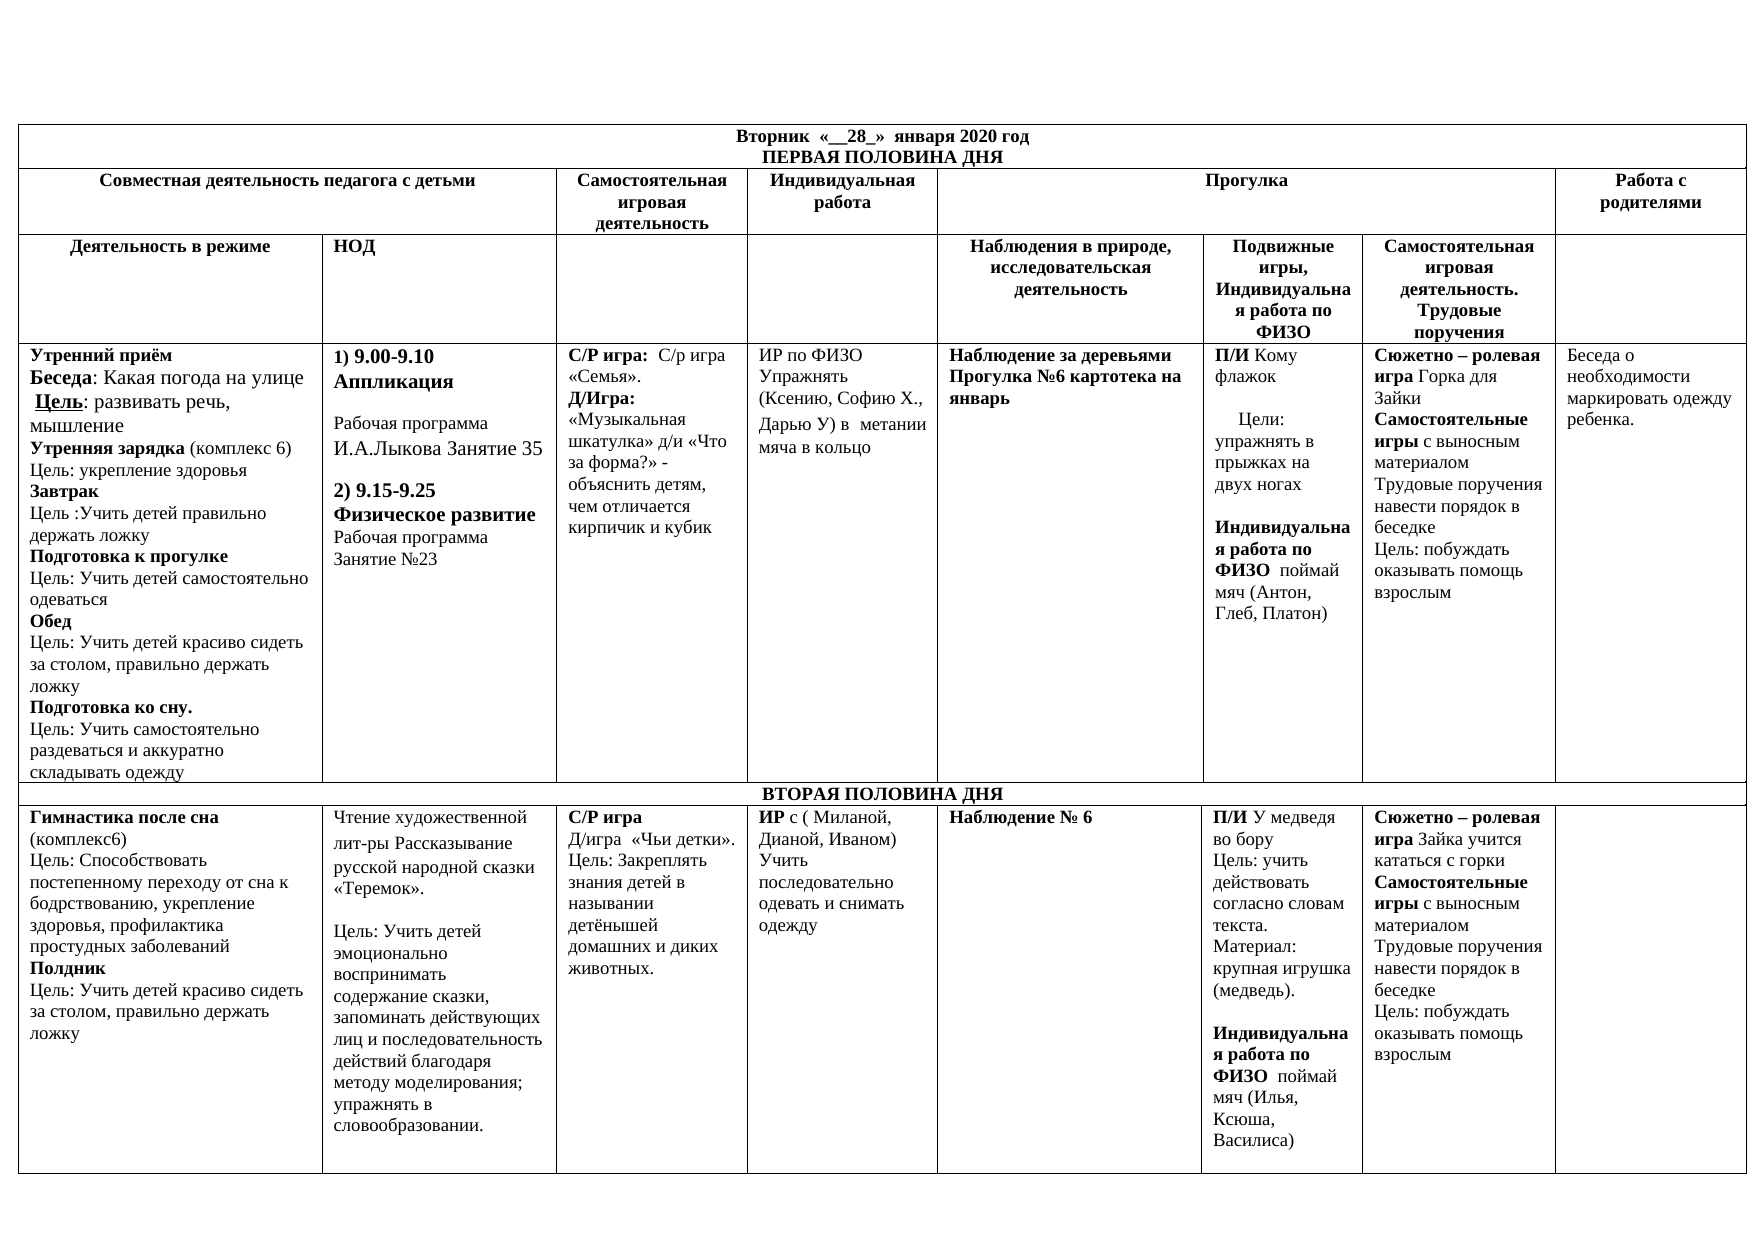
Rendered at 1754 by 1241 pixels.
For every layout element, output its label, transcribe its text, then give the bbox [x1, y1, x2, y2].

table_cell Наблюдения в природе, исследовательская деятельность [938, 235, 1203, 342]
table_cell [1556, 806, 1746, 1173]
table_cell Совместная деятельность педагога с детьми [19, 169, 556, 234]
table_cell Прогулка [938, 169, 1555, 234]
table_cell Беседа о необходимости маркировать одежду ребенка. [1556, 344, 1746, 782]
table_cell Самостоятельная игровая деятельность [557, 169, 747, 234]
table_cell Чтение художественной лит-ры Рассказывание русской народной сказки «Теремок». Цель: Учить детей эмоционально воспринимать содержание сказки, запоминать действующих лиц и последовательность действий благодаря методу моделирования; упражнять в словообразовании. [323, 806, 556, 1173]
table_cell [557, 235, 747, 342]
table_cell С/Р игра: С/р игра «Семья». Д/Игра: «Музыкальная шкатулка» д/и «Что за форма?» - объяснить детям, чем отличается кирпичик и кубик [557, 344, 747, 782]
table_cell П/И У медведя во бору Цель: учить действовать согласно словам текста. Материал: крупная игрушка (медведь). Индивидуальная работа по ФИЗО поймай мяч (Илья, Ксюша, Василиса) [1202, 806, 1362, 1173]
table_cell ИР по ФИЗО Упражнять (Ксению, Софию Х., Дарью У) в метании мяча в кольцо [748, 344, 937, 782]
table_cell Самостоятельная игровая деятельность. Трудовые поручения [1363, 235, 1555, 342]
table_cell Гимнастика после сна (комплекс6) Цель: Способствовать постепенному переходу от сна к бодрствованию, укрепление здоровья, профилактика простудных заболеваний Полдник Цель: Учить детей красиво сидеть за столом, правильно держать ложку [19, 806, 322, 1173]
table_header Вторник «__28_» января 2020 год ПЕРВАЯ ПОЛОВИНА ДНЯ [19, 125, 1746, 168]
table_cell Наблюдение за деревьями Прогулка №6 картотека на январь [938, 344, 1203, 782]
table_cell Подвижные игры, Индивидуальная работа по ФИЗО [1204, 235, 1362, 342]
table_cell Наблюдение № 6 [938, 806, 1201, 1173]
table_cell ВТОРАЯ ПОЛОВИНА ДНЯ [19, 783, 1746, 805]
table_cell Сюжетно – ролевая игра Горка для Зайки Самостоятельные игры с выносным материалом Трудовые поручения навести порядок в беседке Цель: побуждать оказывать помощь взрослым [1363, 344, 1555, 782]
table_cell С/Р игра Д/игра «Чьи детки». Цель: Закреплять знания детей в назывании детёнышей домашних и диких животных. [557, 806, 747, 1173]
table_cell 1) 9.00-9.10 Аппликация Рабочая программа И.А.Лыкова Занятие 35 2) 9.15-9.25 Физическое развитие Рабочая программа Занятие №23 [323, 344, 556, 782]
table_cell Индивидуальная работа [748, 169, 937, 234]
table_cell [1556, 235, 1746, 342]
table_cell Утренний приём Беседа: Какая погода на улице Цель: развивать речь, мышление Утренняя зарядка (комплекс 6) Цель: укрепление здоровья Завтрак Цель :Учить детей правильно держать ложку Подготовка к прогулке Цель: Учить детей самостоятельно одеваться Обед Цель: Учить детей красиво сидеть за столом, правильно держать ложку Подготовка ко сну. Цель: Учить самостоятельно раздеваться и аккуратно складывать одежду [19, 344, 322, 782]
table_cell П/И Кому флажок Цели: упражнять в прыжках на двух ногах Индивидуальная работа по ФИЗО поймай мяч (Антон, Глеб, Платон) [1204, 344, 1362, 782]
table_cell НОД [323, 235, 556, 342]
table_cell Сюжетно – ролевая игра Зайка учится кататься с горки Самостоятельные игры с выносным материалом Трудовые поручения навести порядок в беседке Цель: побуждать оказывать помощь взрослым [1363, 806, 1555, 1173]
table_cell ИР с ( Миланой, Дианой, Иваном) Учить последовательно одевать и снимать одежду [748, 806, 937, 1173]
table_cell Деятельность в режиме [19, 235, 322, 342]
table_cell [748, 235, 937, 342]
table_cell Работа с родителями [1556, 169, 1746, 234]
